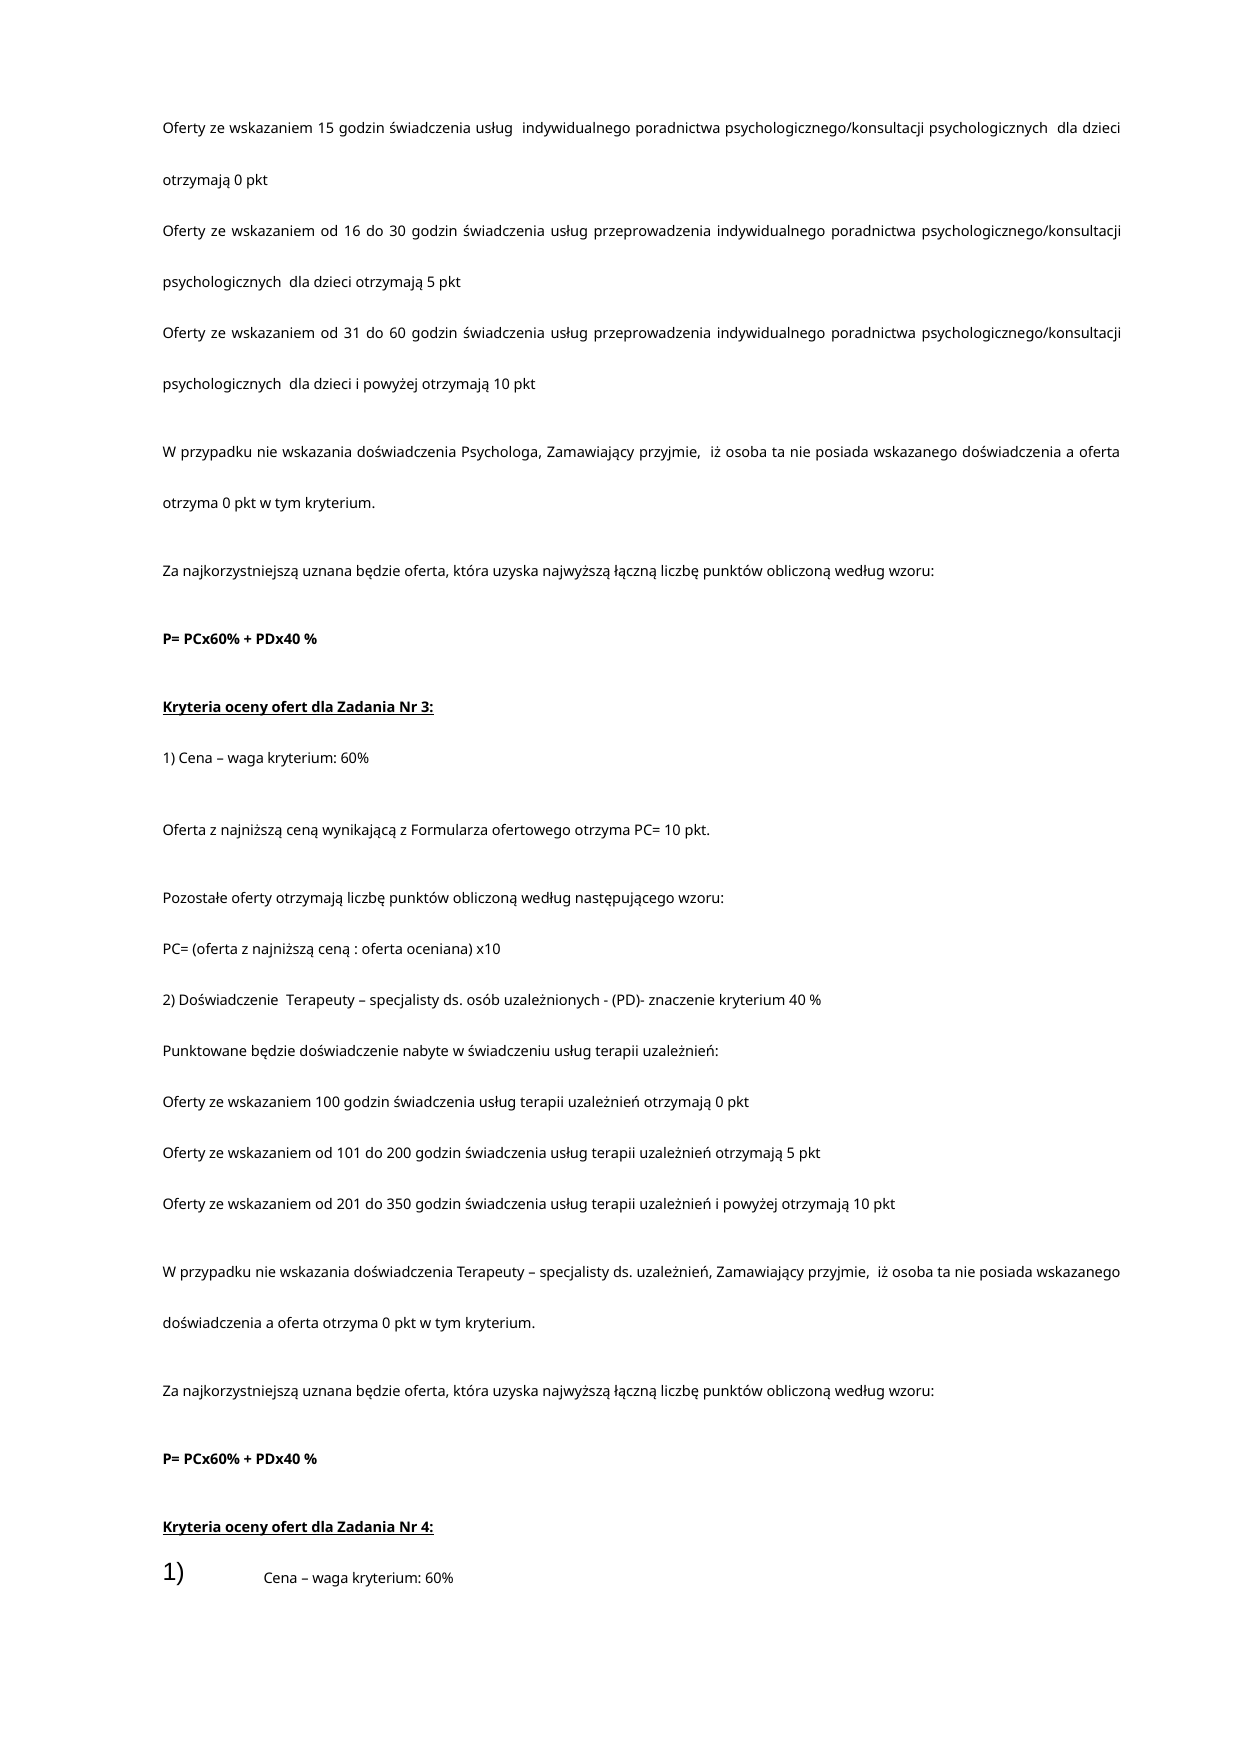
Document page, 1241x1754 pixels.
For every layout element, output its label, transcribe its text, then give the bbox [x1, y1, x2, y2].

text Oferty ze wskazaniem od 101 do 200 godzin świadczenia usług terapii uzależnień otrzymają 5 pkt [162, 1129, 1122, 1163]
text Oferty ze wskazaniem 15 godzin świadczenia usług indywidualnego poradnictwa psychologicznego/konsultacji psychologicznych dla dzieci otrzymają 0 pkt [162, 104, 1122, 189]
list Cena – waga kryterium: 60% [162, 1554, 1122, 1588]
text Pozostałe oferty otrzymają liczbę punktów obliczoną według następującego wzoru: [162, 873, 1122, 907]
text W przypadku nie wskazania doświadczenia Terapeuty – specjalisty ds. uzależnień, Zamawiający przyjmie, iż osoba ta nie posiada wskazanego doświadczenia a oferta otrzyma 0 pkt w tym kryterium. [162, 1248, 1122, 1333]
text W przypadku nie wskazania doświadczenia Psychologa, Zamawiający przyjmie, iż osoba ta nie posiada wskazanego doświadczenia a oferta otrzyma 0 pkt w tym kryterium. [162, 427, 1122, 512]
text Oferty ze wskazaniem od 16 do 30 godzin świadczenia usług przeprowadzenia indywidualnego poradnictwa psychologicznego/konsultacji psychologicznych dla dzieci otrzymają 5 pkt [162, 206, 1122, 291]
text Oferty ze wskazaniem od 201 do 350 godzin świadczenia usług terapii uzależnień i powyżej otrzymają 10 pkt [162, 1180, 1122, 1214]
text Oferty ze wskazaniem 100 godzin świadczenia usług terapii uzależnień otrzymają 0 pkt [162, 1078, 1122, 1112]
text Kryteria oceny ofert dla Zadania Nr 3: [162, 682, 1122, 717]
text Oferty ze wskazaniem od 31 do 60 godzin świadczenia usług przeprowadzenia indywidualnego poradnictwa psychologicznego/konsultacji psychologicznych dla dzieci i powyżej otrzymają 10 pkt [162, 308, 1122, 393]
text 2) Doświadczenie Terapeuty – specjalisty ds. osób uzależnionych - (PD)- znaczenie kryterium 40 % [162, 976, 1122, 1009]
list Za najkorzystniejszą uznana będzie oferta, która uzyska najwyższą łączną liczbę punktów obliczoną według wzoru: [162, 1367, 1122, 1401]
list 1) Cena – waga kryterium: 60% [162, 733, 1122, 768]
list PC= (oferta z najniższą ceną : oferta oceniana) x10 [162, 924, 1122, 958]
list P= PCx60% + PDx40 % [162, 1435, 1122, 1469]
text Kryteria oceny ofert dla Zadania Nr 4: [162, 1503, 1122, 1537]
text Punktowane będzie doświadczenie nabyte w świadczeniu usług terapii uzależnień: [162, 1027, 1122, 1061]
list Oferta z najniższą ceną wynikającą z Formularza ofertowego otrzyma PC= 10 pkt. [162, 805, 1122, 839]
list P= PCx60% + PDx40 % [162, 614, 1122, 648]
list Za najkorzystniejszą uznana będzie oferta, która uzyska najwyższą łączną liczbę punktów obliczoną według wzoru: [162, 546, 1122, 581]
